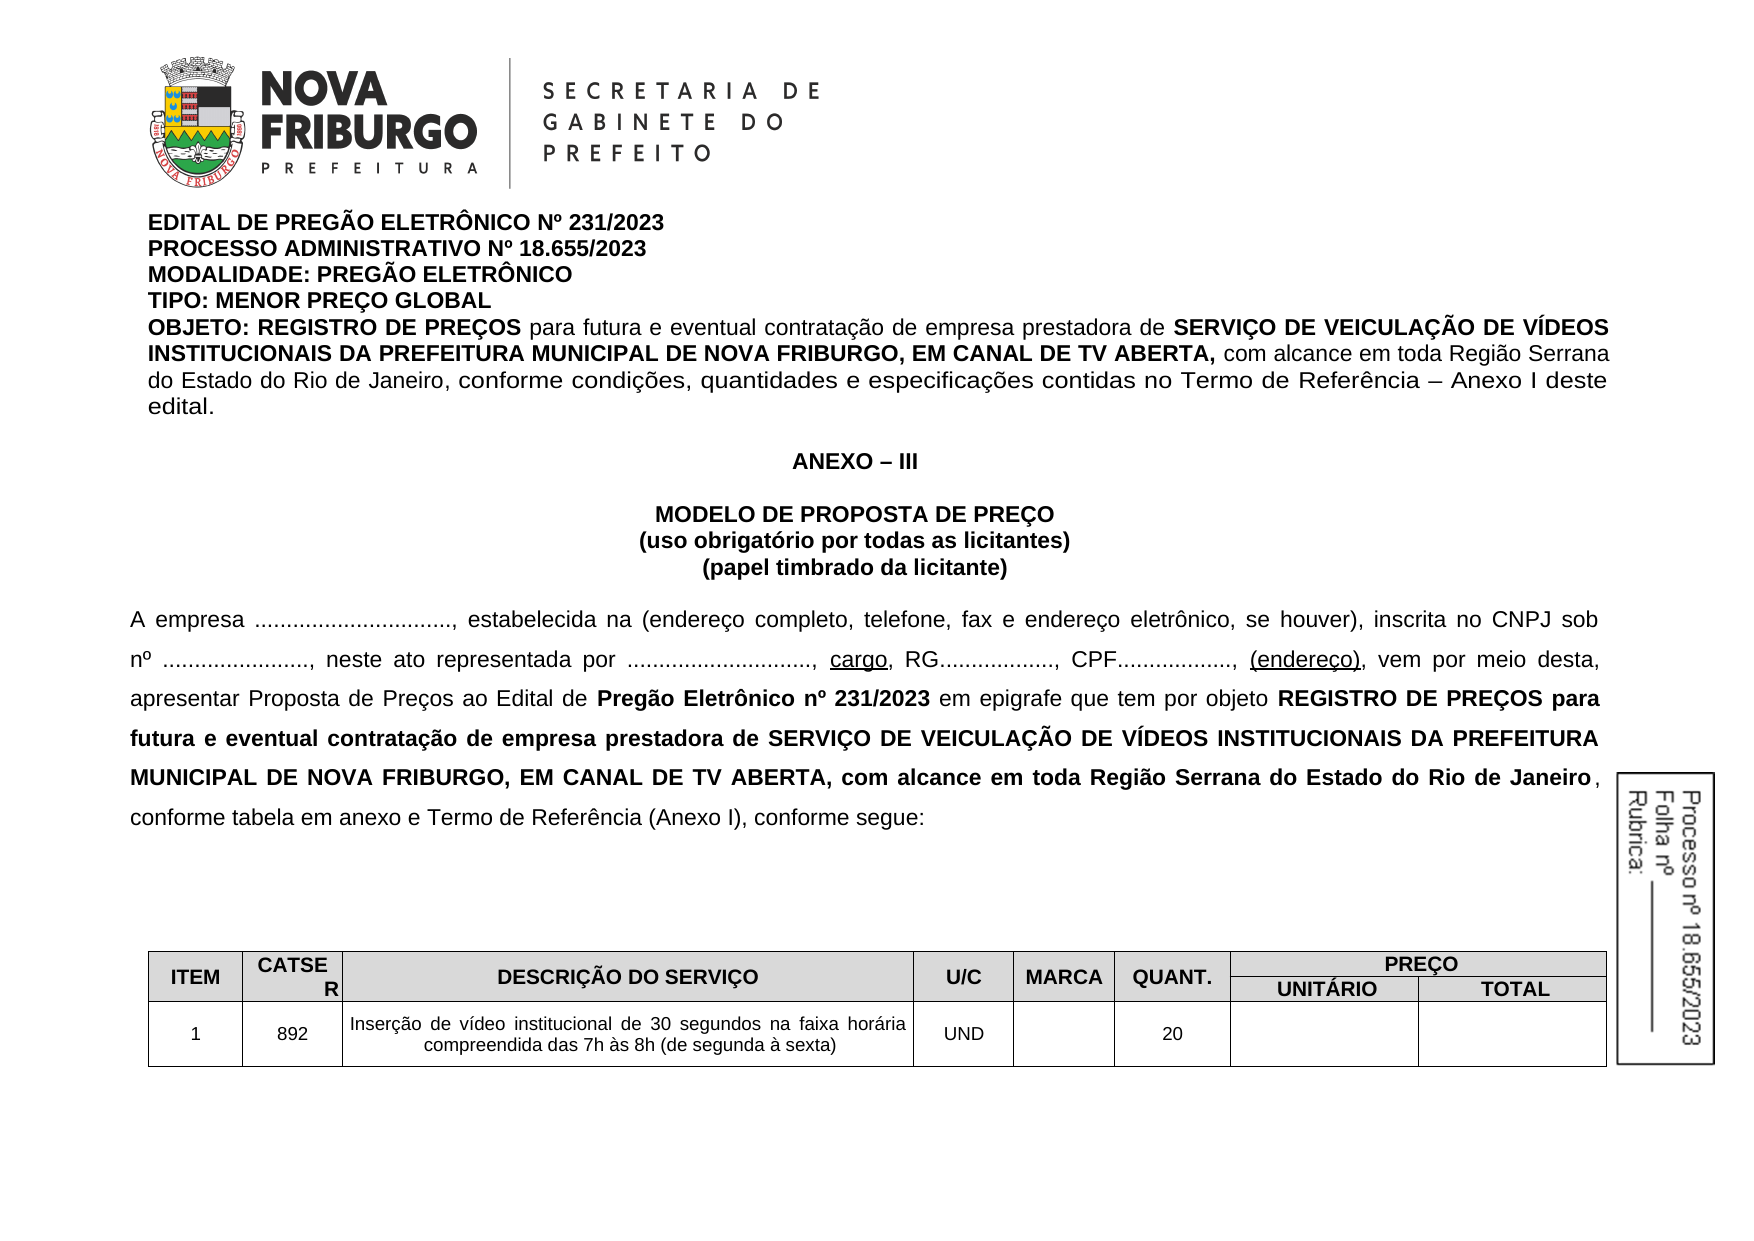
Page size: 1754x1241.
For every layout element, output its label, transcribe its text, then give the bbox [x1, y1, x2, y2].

text PROCESSO ADMINISTRATIVO Nº 18.655/2023 [148, 235, 1606, 261]
list A empresa ..............................., estabelecida na (endereço completo, telefone, fax e endereço eletrônico, se houver), inscrita no CNPJ sob nº ......................., neste ato representada por ............................., cargo, RG.................., CPF.................., (endereço), vem por meio desta, apresentar Proposta de Preços ao Edital de Pregão Eletrônico nº 231/2023 em epigrafe que tem por objeto REGISTRO DE PREÇOS para futura e eventual contratação de empresa prestadora de SERVIÇO DE VEICULAÇÃO DE VÍDEOS INSTITUCIONAIS DA PREFEITURA MUNICIPAL DE NOVA FRIBURGO, EM CANAL DE TV ABERTA, com alcance em toda Região Serrana do Estado do Rio de Janeiro, conforme tabela em anexo e Termo de Referência (Anexo I), conforme segue: [130, 606, 1600, 830]
table_header U/C [914, 952, 1013, 1001]
table_header CATSER [243, 952, 342, 1001]
table_cell [1419, 1002, 1606, 1066]
table_cell 1 [149, 1002, 242, 1066]
table_cell UNITÁRIO [1231, 977, 1418, 1001]
table_header DESCRIÇÃO DO SERVIÇO [343, 952, 913, 1001]
text MODALIDADE: PREGÃO ELETRÔNICO [148, 261, 1606, 287]
picture [124, 44, 862, 209]
table_header QUANT. [1115, 952, 1230, 1001]
table_cell [1231, 1002, 1418, 1066]
text Modelo de proposta DE PREÇO [103, 501, 1606, 527]
text (uso obrigatório por todas as licitantes) [103, 527, 1606, 553]
text TIPO: MENOR PREÇO GLOBAL [148, 287, 1606, 314]
picture [1615, 772, 1715, 1066]
text OBJETO: REGISTRO DE PREÇOS para futura e eventual contratação de empresa prestadora de SERVIÇO DE VEICULAÇÃO DE VÍDEOS INSTITUCIONAIS DA PREFEITURA MUNICIPAL DE NOVA FRIBURGO, EM CANAL DE TV ABERTA, com alcance em toda Região Serrana do Estado do Rio de Janeiro, conforme condições, quantidades e especificações contidas no Termo de Referência – Anexo I deste edital. [148, 314, 1609, 419]
table_cell [1014, 1002, 1114, 1066]
table_header ITEM [149, 952, 242, 1001]
text (papel timbrado da licitante) [103, 553, 1606, 580]
table_cell 20 [1115, 1002, 1230, 1066]
table_header MARCA [1014, 952, 1114, 1001]
table_cell TOTAL [1419, 977, 1606, 1001]
text ANEXO – III [103, 448, 1606, 474]
table_cell Inserção de vídeo institucional de 30 segundos na faixa horária compreendida das 7h às 8h (de segunda à sexta) [343, 1002, 913, 1066]
text EDITAL DE PREGÃO ELETRÔNICO Nº 231/2023 [148, 208, 1606, 235]
table_cell 892 [243, 1002, 342, 1066]
table_header PREÇO [1231, 952, 1606, 976]
table_cell UND [914, 1002, 1013, 1066]
